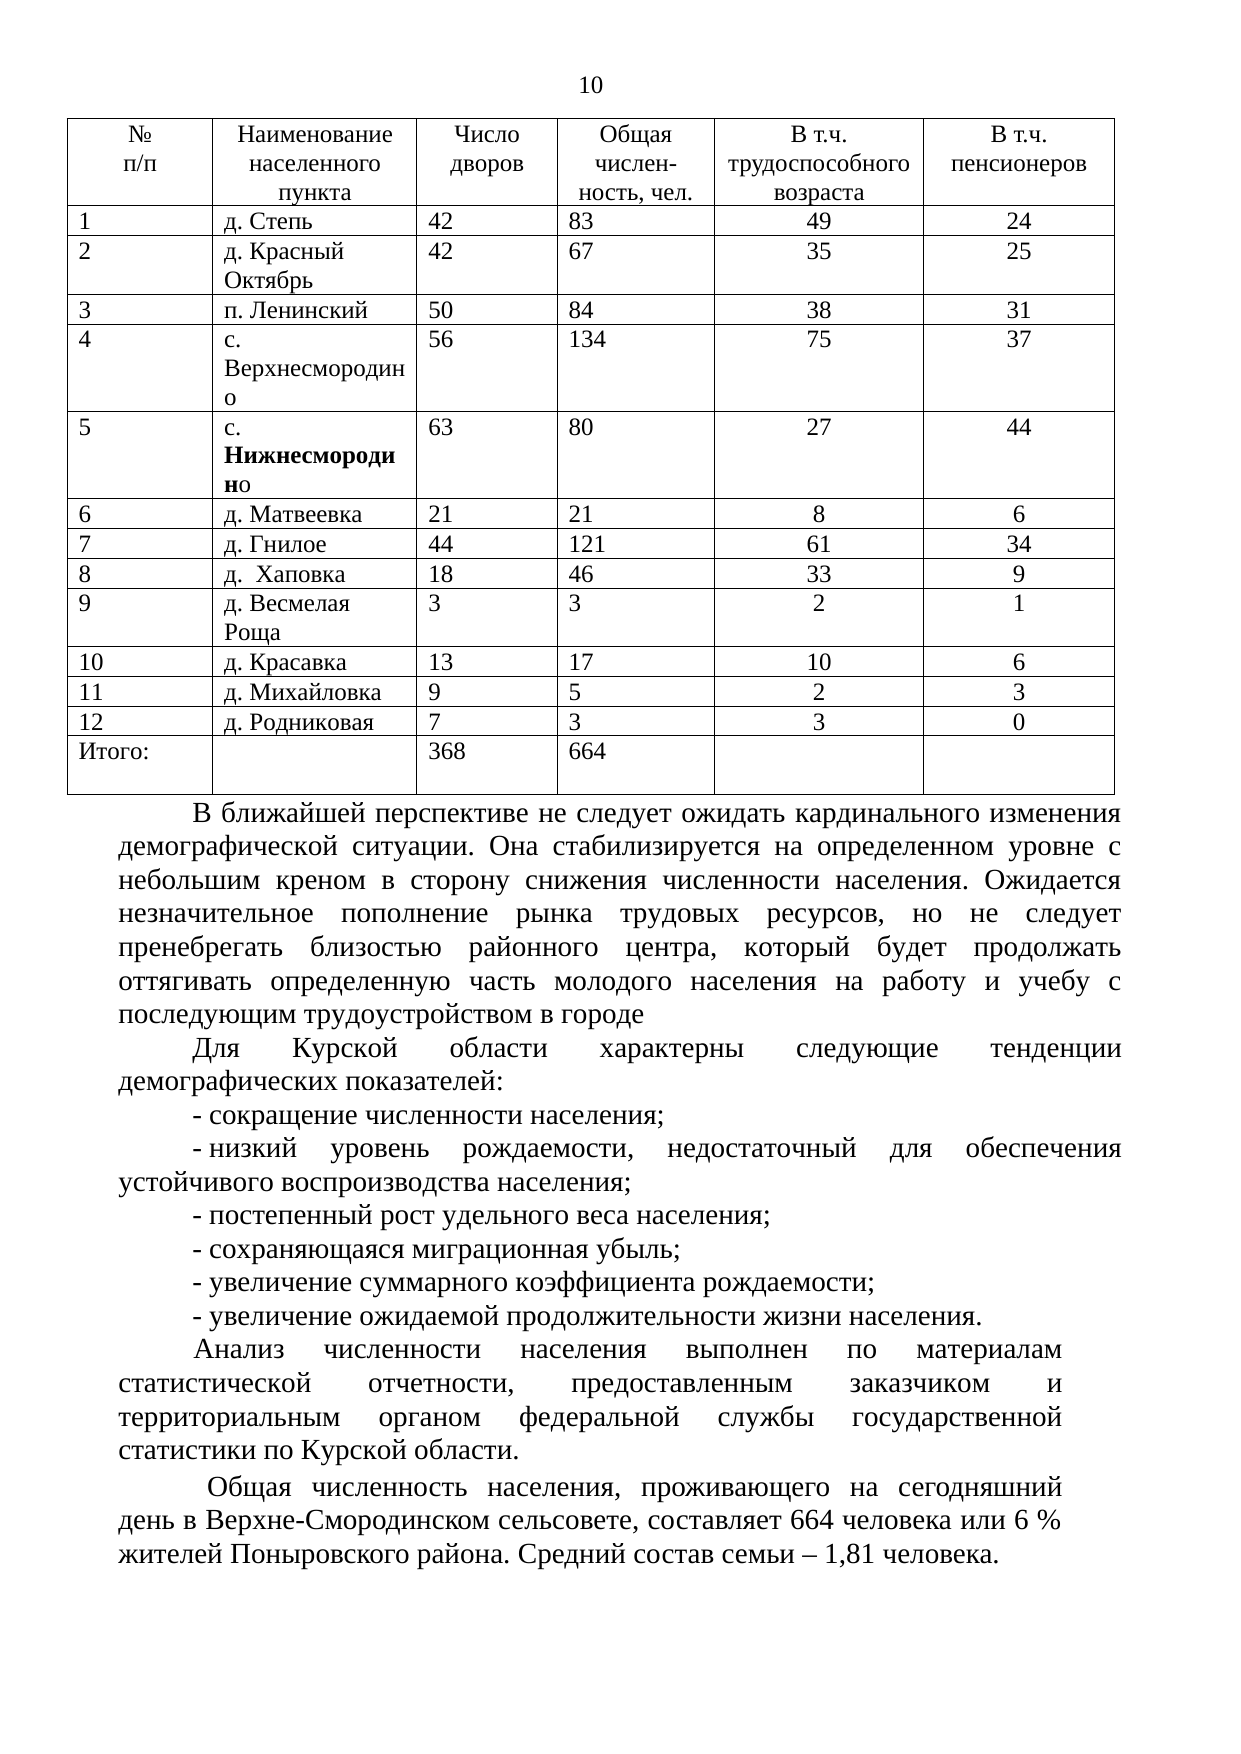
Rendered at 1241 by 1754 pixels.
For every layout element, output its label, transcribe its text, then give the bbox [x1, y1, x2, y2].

table_cell с. Верхнесмородино [213, 325, 416, 411]
table_cell 63 [417, 412, 557, 498]
table_cell 9 [68, 589, 212, 646]
table_cell 80 [558, 412, 714, 498]
table_cell 50 [417, 295, 557, 323]
table_cell 27 [715, 412, 923, 498]
table_header В т.ч. трудоспособного возраста [715, 119, 923, 205]
table_cell 1 [924, 589, 1114, 646]
table_cell 8 [715, 499, 923, 528]
table_cell 3 [417, 589, 557, 646]
table_cell 31 [924, 295, 1114, 323]
table_cell 9 [924, 559, 1114, 587]
table_cell 2 [715, 589, 923, 646]
text Анализ численности населения выполнен по материалам статистической отчетности, предоставленным заказчиком и территориальным органом федеральной службы государственной статистики по Курской области. [118, 1332, 1063, 1466]
table_header Общая численность, чел. [558, 119, 714, 205]
table_cell 44 [924, 412, 1114, 498]
table_cell 6 [924, 647, 1114, 676]
text - сокращение численности населения; [118, 1097, 1122, 1130]
table_cell 0 [924, 707, 1114, 735]
table_cell 13 [417, 647, 557, 676]
table_cell 83 [558, 206, 714, 235]
table_cell [715, 765, 923, 794]
table_cell 3 [68, 295, 212, 323]
table_cell 33 [715, 559, 923, 587]
table_cell 42 [417, 236, 557, 294]
table_cell 368 [417, 736, 557, 765]
table_cell 4 [68, 325, 212, 411]
table_cell 21 [558, 499, 714, 528]
table_cell д. Родниковая [213, 707, 416, 735]
table_cell 3 [558, 707, 714, 735]
table_cell 5 [68, 412, 212, 498]
table_cell 2 [715, 677, 923, 706]
table_header Число дворов [417, 119, 557, 205]
table_cell 21 [417, 499, 557, 528]
table_cell д. Гнилое [213, 529, 416, 558]
text - сохраняющаяся миграционная убыль; [118, 1231, 1122, 1264]
table_cell д. Весмелая Роща [213, 589, 416, 646]
table_cell [715, 736, 923, 765]
table_cell 25 [924, 236, 1114, 294]
table_cell п. Ленинский [213, 295, 416, 323]
table_cell 24 [924, 206, 1114, 235]
table_cell [68, 765, 212, 794]
table_cell 42 [417, 206, 557, 235]
table_cell 37 [924, 325, 1114, 411]
table_cell 6 [68, 499, 212, 528]
table_cell 35 [715, 236, 923, 294]
text Для Курской области характерны следующие тенденции демографических показателей: [118, 1030, 1122, 1097]
table_cell 7 [417, 707, 557, 735]
table_cell 17 [558, 647, 714, 676]
text В ближайшей перспективе не следует ожидать кардинального изменения демографической ситуации. Она стабилизируется на определенном уровне с небольшим креном в сторону снижения численности населения. Ожидается незначительное пополнение рынка трудовых ресурсов, но не следует пренебрегать близостью районного центра, который будет продолжать оттягивать определенную часть молодого населения на работу и учебу с последующим трудоустройством в городе [118, 795, 1122, 1030]
table_cell д. Степь [213, 206, 416, 235]
table_cell 10 [68, 647, 212, 676]
table_cell [924, 736, 1114, 765]
table_cell 2 [68, 236, 212, 294]
table_cell 121 [558, 529, 714, 558]
table_cell 1 [68, 206, 212, 235]
table_cell 12 [68, 707, 212, 735]
table_cell 61 [715, 529, 923, 558]
table_cell 10 [715, 647, 923, 676]
table_cell 664 [558, 736, 714, 765]
table_cell 75 [715, 325, 923, 411]
table_cell 3 [715, 707, 923, 735]
table_cell д. Матвеевка [213, 499, 416, 528]
table_cell 44 [417, 529, 557, 558]
table_cell 18 [417, 559, 557, 587]
table_cell д. Красный Октябрь [213, 236, 416, 294]
table_cell 8 [68, 559, 212, 587]
table_header № п/п [68, 119, 212, 205]
table_cell 5 [558, 677, 714, 706]
table_cell 6 [924, 499, 1114, 528]
table_cell [558, 765, 714, 794]
table_cell [924, 765, 1114, 794]
table_cell 34 [924, 529, 1114, 558]
text - увеличение суммарного коэффициента рождаемости; [118, 1264, 1122, 1298]
table_cell [417, 765, 557, 794]
table_cell 67 [558, 236, 714, 294]
table_cell 11 [68, 677, 212, 706]
table_cell 3 [924, 677, 1114, 706]
table_header В т.ч. пенсионеров [924, 119, 1114, 205]
table_cell 9 [417, 677, 557, 706]
text - постепенный рост удельного веса населения; [118, 1197, 1122, 1231]
table_cell д. Хаповка [213, 559, 416, 587]
table_cell [213, 736, 416, 765]
table_cell 134 [558, 325, 714, 411]
text Общая численность населения, проживающего на сегодняшний день в Верхне-Смородинском сельсовете, составляет 664 человека или 6 % жителей Поныровского района. Средний состав семьи – 1,81 человека. [118, 1469, 1063, 1569]
table_cell 3 [558, 589, 714, 646]
table_cell 38 [715, 295, 923, 323]
table_cell 7 [68, 529, 212, 558]
table_cell 56 [417, 325, 557, 411]
table_cell [213, 765, 416, 794]
table_cell 49 [715, 206, 923, 235]
text - низкий уровень рождаемости, недостаточный для обеспечения устойчивого воспроизводства населения; [118, 1130, 1122, 1197]
table_cell 46 [558, 559, 714, 587]
table_cell д. Михайловка [213, 677, 416, 706]
table_header Наименование населенного пункта [213, 119, 416, 205]
table_cell с. Нижнесмородино [213, 412, 416, 498]
table_cell 84 [558, 295, 714, 323]
text - увеличение ожидаемой продолжительности жизни населения. [118, 1298, 1122, 1332]
table_cell д. Красавка [213, 647, 416, 676]
table_cell Итого: [68, 736, 212, 765]
